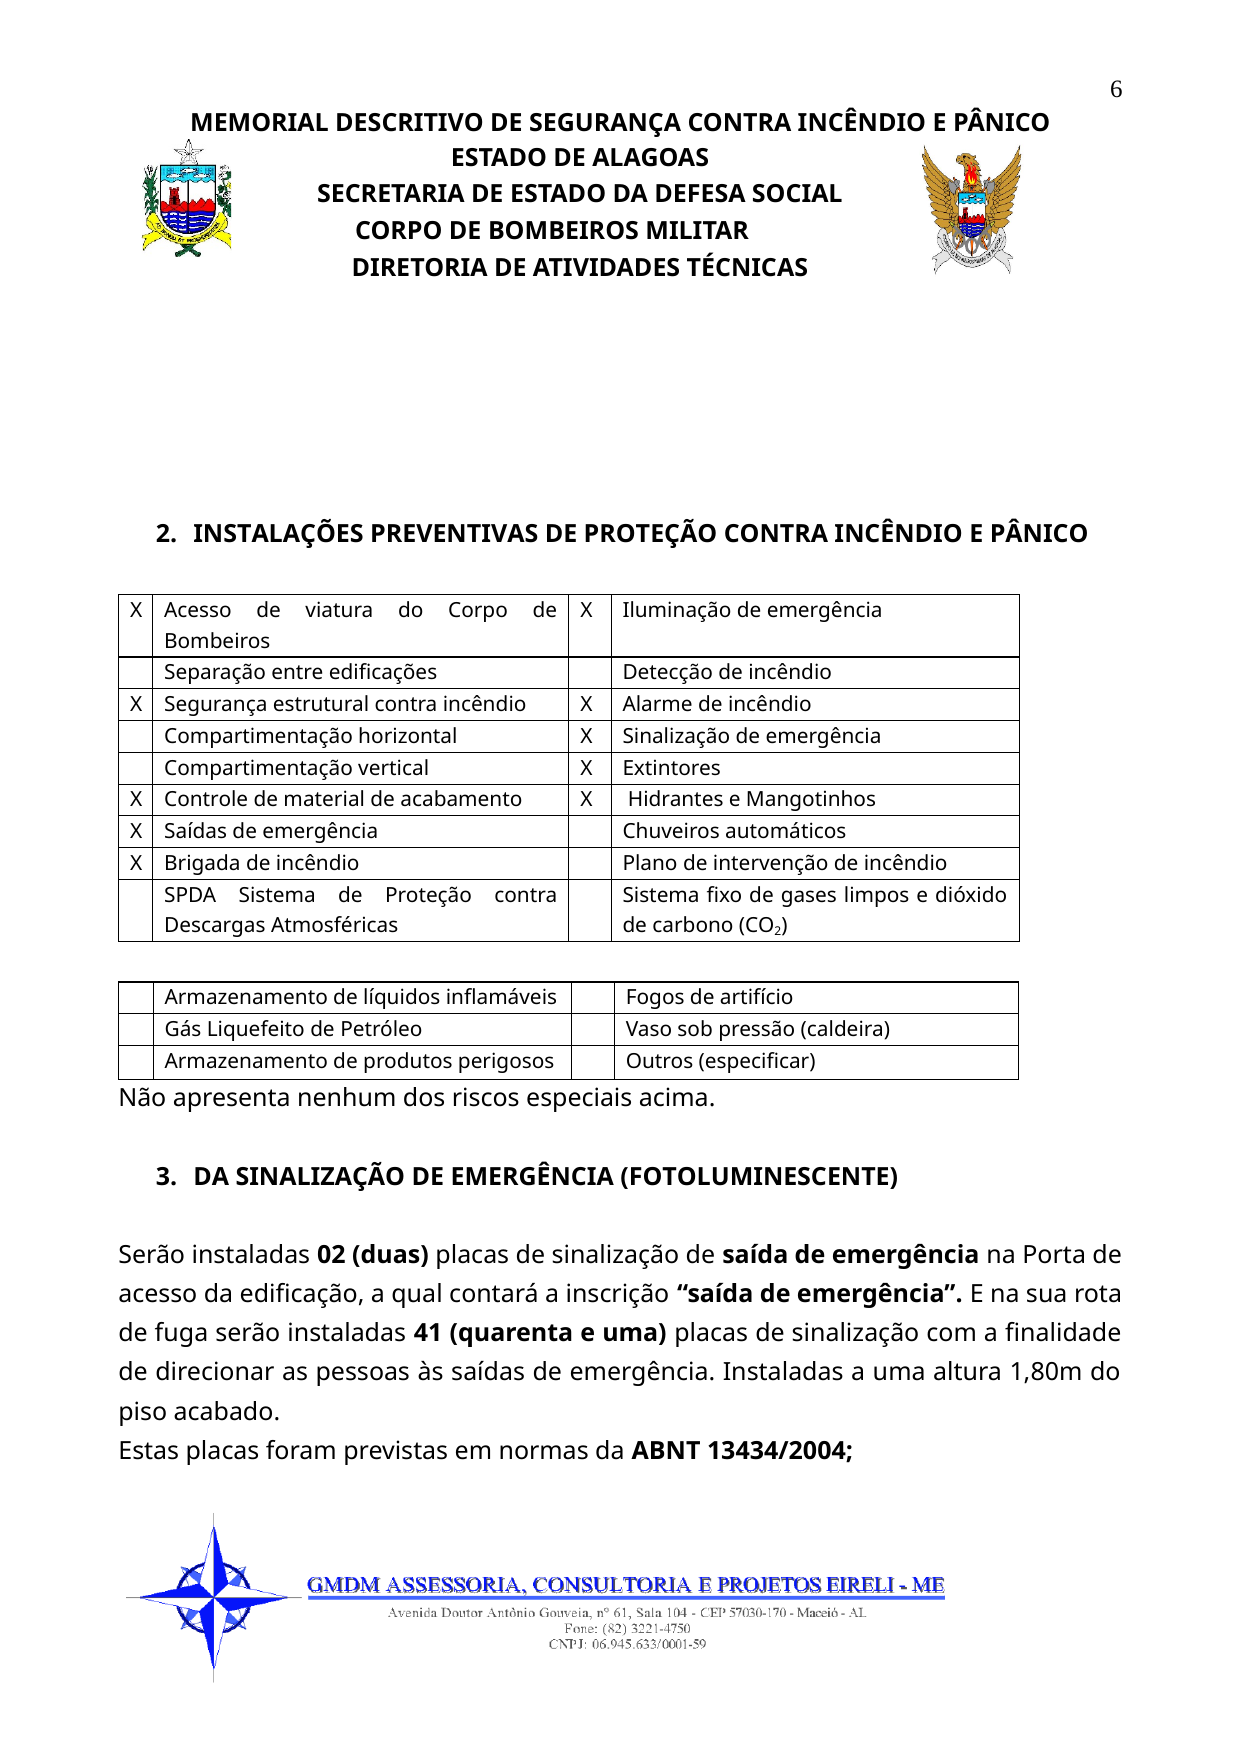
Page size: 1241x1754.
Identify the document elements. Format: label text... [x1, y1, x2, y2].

table_cell X [569, 689, 611, 720]
table_cell Alarme de incêndio [612, 689, 1019, 720]
table_cell X [119, 689, 152, 720]
table_cell Hidrantes e Mangotinhos [612, 785, 1019, 815]
table_cell [119, 753, 152, 783]
subtitle DA SINALIZAÇÃO DE EMERGÊNCIA (FOTOLUMINESCENTE) [156, 1158, 1122, 1192]
table_cell Outros (especificar) [615, 1046, 1018, 1079]
table_cell [119, 1046, 153, 1079]
table_cell Segurança estrutural contra incêndio [153, 689, 568, 720]
text Serão instaladas 02 (duas) placas de sinalização de saída de emergência na Porta de acesso da edificação, a qual contará a inscrição “saída de emergência”. E na sua rota de fuga serão instaladas 41 (quarenta e uma) placas de sinalização com a finalidade de direcionar as pessoas às saídas de emergência. Instaladas a uma altura 1,80m do piso acabado. [118, 1236, 1122, 1427]
table_header [572, 983, 614, 1013]
table_header X [569, 595, 611, 656]
table_cell Detecção de incêndio [612, 658, 1019, 688]
picture [911, 138, 1032, 285]
table_cell Gás Liquefeito de Petróleo [154, 1014, 571, 1045]
table_cell Extintores [612, 753, 1019, 783]
table_cell Sinalização de emergência [612, 721, 1019, 752]
table_cell Brigada de incêndio [153, 848, 568, 879]
table_cell [119, 880, 152, 941]
table_cell X [569, 721, 611, 752]
table_cell Vaso sob pressão (caldeira) [615, 1014, 1018, 1045]
text Não apresenta nenhum dos riscos especiais acima. [118, 1080, 1122, 1114]
table_cell Plano de intervenção de incêndio [612, 848, 1019, 879]
table_cell Controle de material de acabamento [153, 785, 568, 815]
table_cell X [119, 816, 152, 847]
picture [140, 139, 231, 255]
table_cell [569, 848, 611, 879]
table_header Iluminação de emergência [612, 595, 1019, 656]
table_cell [569, 880, 611, 941]
table_cell SPDA Sistema de Proteção contra Descargas Atmosféricas [153, 880, 568, 941]
picture [119, 1506, 954, 1687]
table_cell Armazenamento de produtos perigosos [154, 1046, 571, 1079]
table_cell Sistema fixo de gases limpos e dióxido de carbono (CO2) [612, 880, 1019, 941]
table_header X [119, 595, 152, 656]
table_cell X [569, 753, 611, 783]
table_header Fogos de artifício [615, 983, 1018, 1013]
text Estas placas foram previstas em normas da ABNT 13434/2004; [118, 1432, 1122, 1466]
table_header Acesso de viatura do Corpo de Bombeiros [153, 595, 568, 656]
table_cell [569, 816, 611, 847]
table_cell Compartimentação vertical [153, 753, 568, 783]
table_cell X [569, 785, 611, 815]
table_cell X [119, 785, 152, 815]
table_cell [569, 658, 611, 688]
table_cell [119, 658, 152, 688]
table_cell [572, 1046, 614, 1079]
table_header [119, 983, 153, 1013]
subtitle INSTALAÇÕES PREVENTIVAS DE PROTEÇÃO CONTRA INCÊNDIO E PÂNICO [156, 516, 1122, 550]
table_cell Separação entre edificações [153, 658, 568, 688]
table_cell Compartimentação horizontal [153, 721, 568, 752]
table_cell X [119, 848, 152, 879]
table_cell [572, 1014, 614, 1045]
table_cell [119, 721, 152, 752]
table_cell [119, 1014, 153, 1045]
table_header Armazenamento de líquidos inflamáveis [154, 983, 571, 1013]
table_cell Chuveiros automáticos [612, 816, 1019, 847]
table_cell Saídas de emergência [153, 816, 568, 847]
